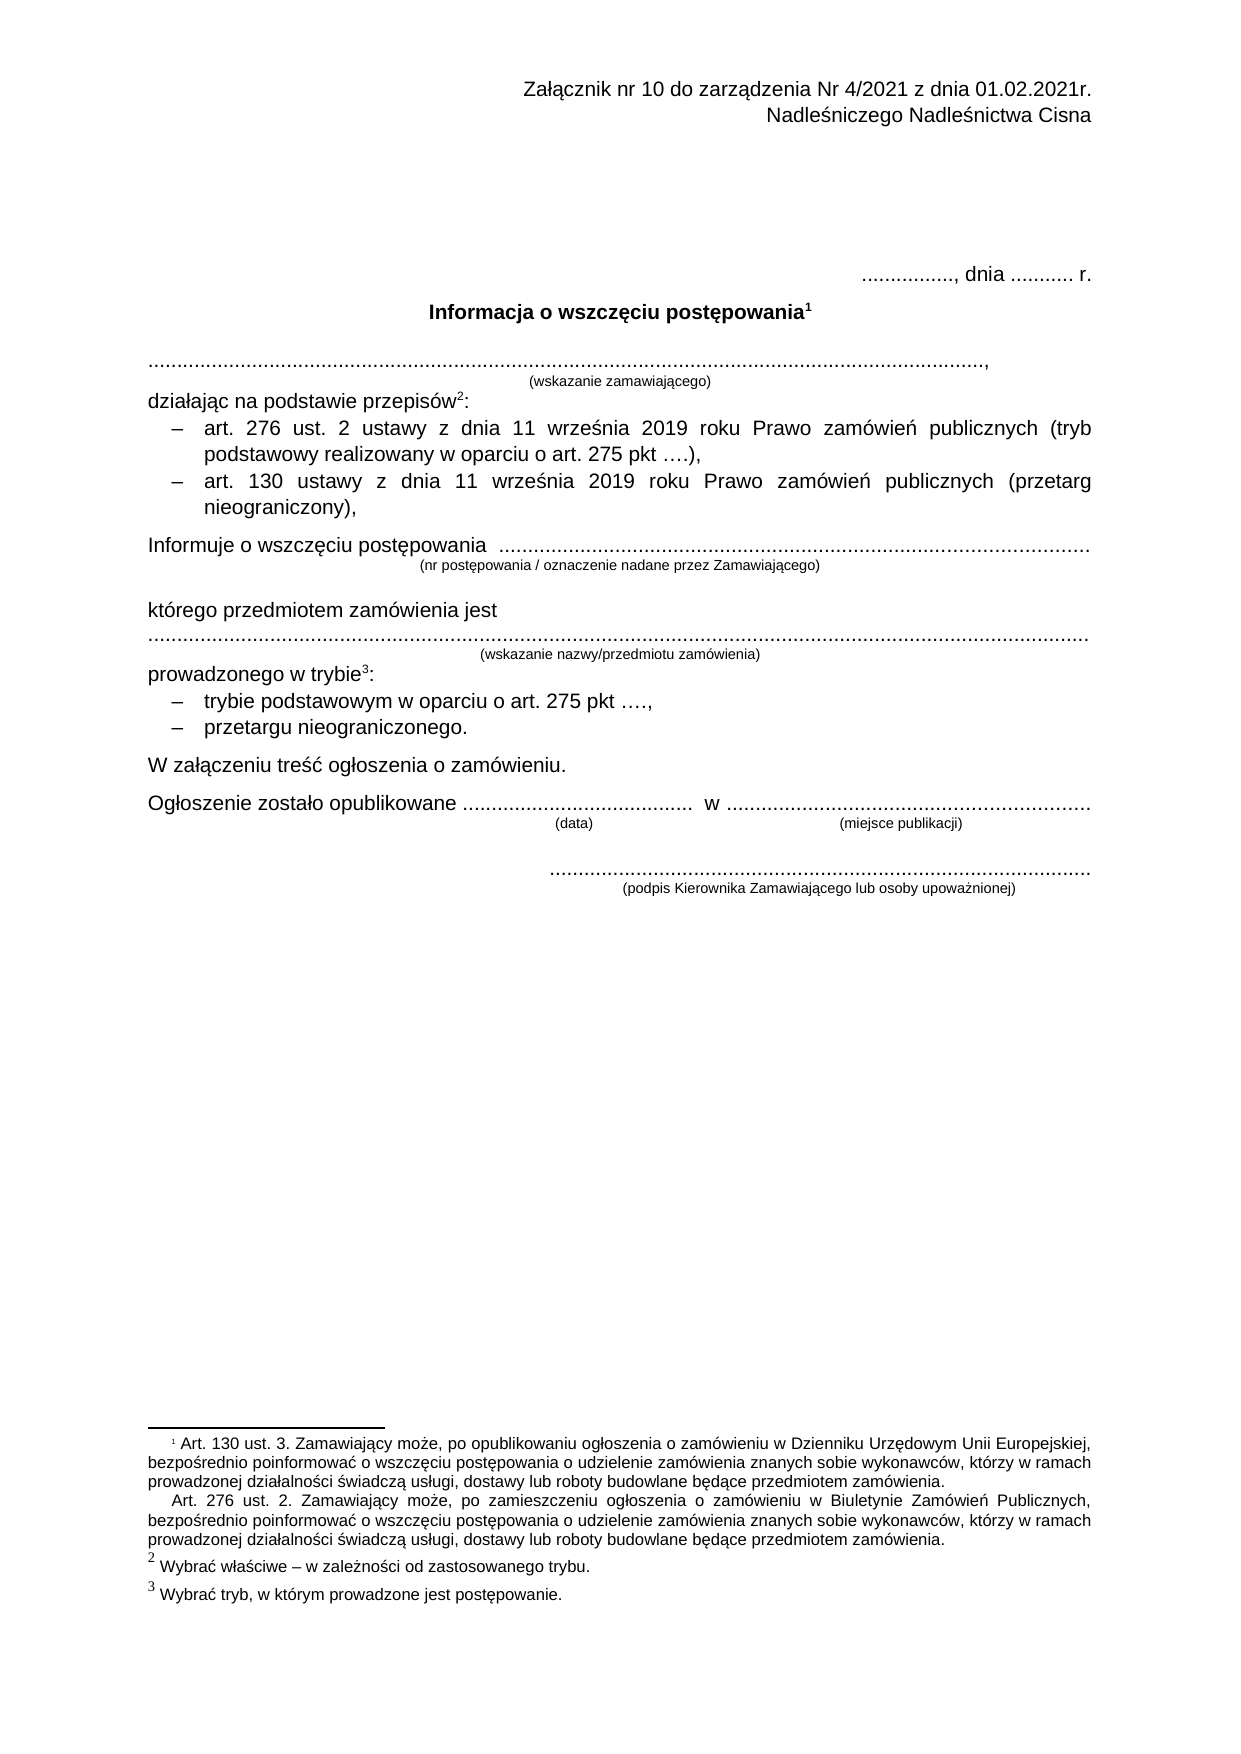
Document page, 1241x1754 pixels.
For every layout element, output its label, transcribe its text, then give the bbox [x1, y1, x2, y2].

text – przetargu nieograniczonego. [171, 713, 1093, 739]
text (wskazanie nazwy/przedmiotu zamówienia) [148, 645, 1092, 662]
text Informuje o wszczęciu postępowania [148, 533, 1092, 557]
text .............................................................................................. [148, 856, 1092, 879]
text którego przedmiotem zamówienia jest [148, 597, 1092, 621]
text – art. 130 ustawy z dnia 11 września 2019 roku Prawo zamówień publicznych (przetarg nieograniczony), [171, 466, 1093, 519]
text ................................................................................................................................................., [148, 348, 1092, 372]
text ................, dnia ........... r. [148, 262, 1092, 286]
text W załączeniu treść ogłoszenia o zamówieniu. [148, 753, 1092, 777]
text Informacja o wszczęciu postępowania [159, 300, 1081, 324]
text – trybie podstawowym w oparciu o art. 275 pkt …., [171, 686, 1093, 713]
text (data) (miejsce publikacji) [148, 815, 1092, 832]
text Ogłoszenie zostało opublikowane ........................................ w [148, 791, 1092, 815]
text (podpis Kierownika Zamawiającego lub osoby upoważnionej) [546, 879, 1092, 896]
text – art. 276 ust. 2 ustawy z dnia 11 września 2019 roku Prawo zamówień publicznych (tryb podstawowy realizowany w oparciu o art. 275 pkt ….), [171, 413, 1093, 466]
text prowadzonego w trybie: [148, 662, 1092, 686]
text (wskazanie zamawiającego) [148, 372, 1092, 389]
text działając na podstawie przepisów: [148, 389, 1092, 413]
text (nr postępowania / oznaczenie nadane przez Zamawiającego) [148, 557, 1092, 573]
